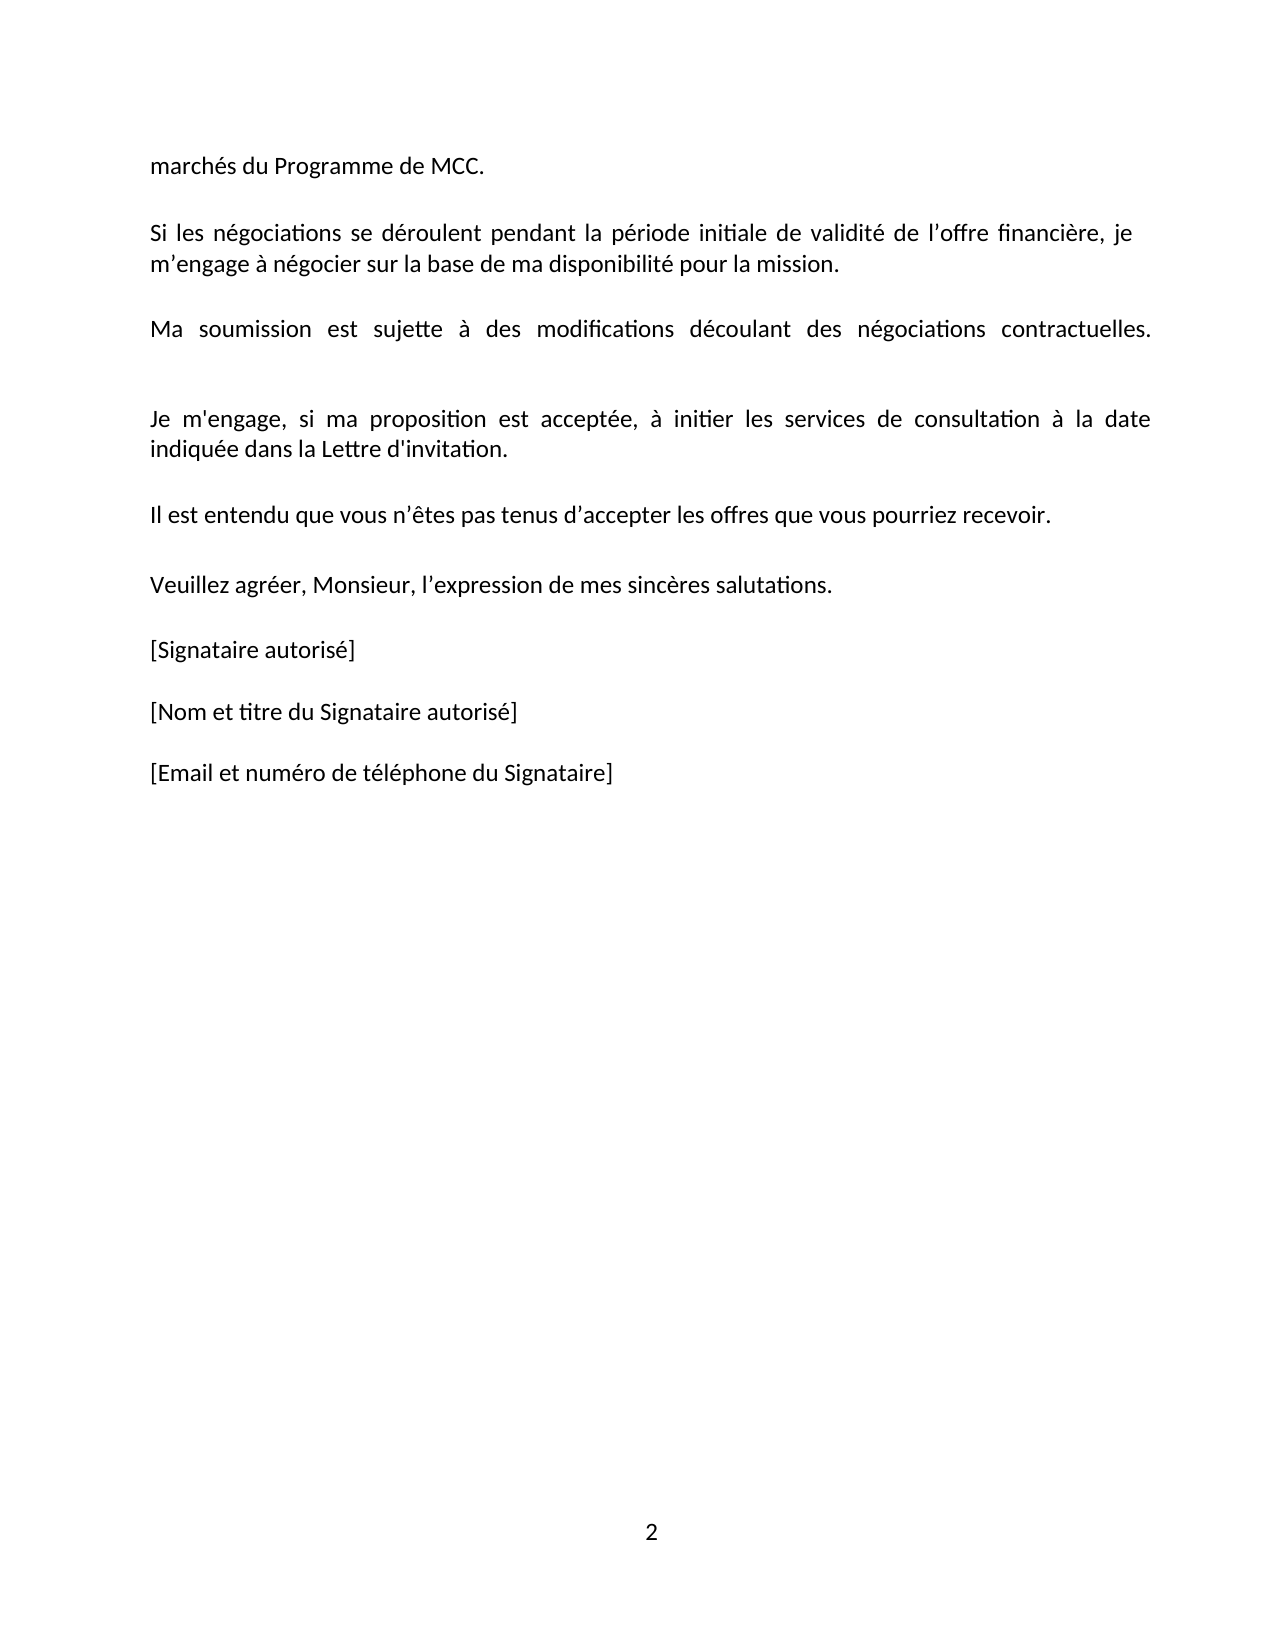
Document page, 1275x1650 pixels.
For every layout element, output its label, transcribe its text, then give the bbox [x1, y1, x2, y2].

text [Signataire autorisé] [150, 635, 1155, 665]
text Ma soumission est sujette à des modifications découlant des négociations contractuelles. [150, 313, 1153, 373]
text [Email et numéro de téléphone du Signataire] [150, 757, 1155, 787]
text Si les négociations se déroulent pendant la période initiale de validité de l’offre financière, je m’engage à négocier sur la base de ma disponibilité pour la mission. [150, 217, 1135, 278]
text Veuillez agréer, Monsieur, l’expression de mes sincères salutations. [150, 569, 1153, 600]
text [Nom et titre du Signataire autorisé] [150, 696, 1155, 726]
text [150, 150, 1153, 181]
text Je m'engage, si ma proposition est acceptée, à initier les services de consultation à la date indiquée dans la Lettre d'invitation. [150, 403, 1153, 464]
text Il est entendu que vous n’êtes pas tenus d’accepter les offres que vous pourriez recevoir. [150, 499, 1153, 530]
